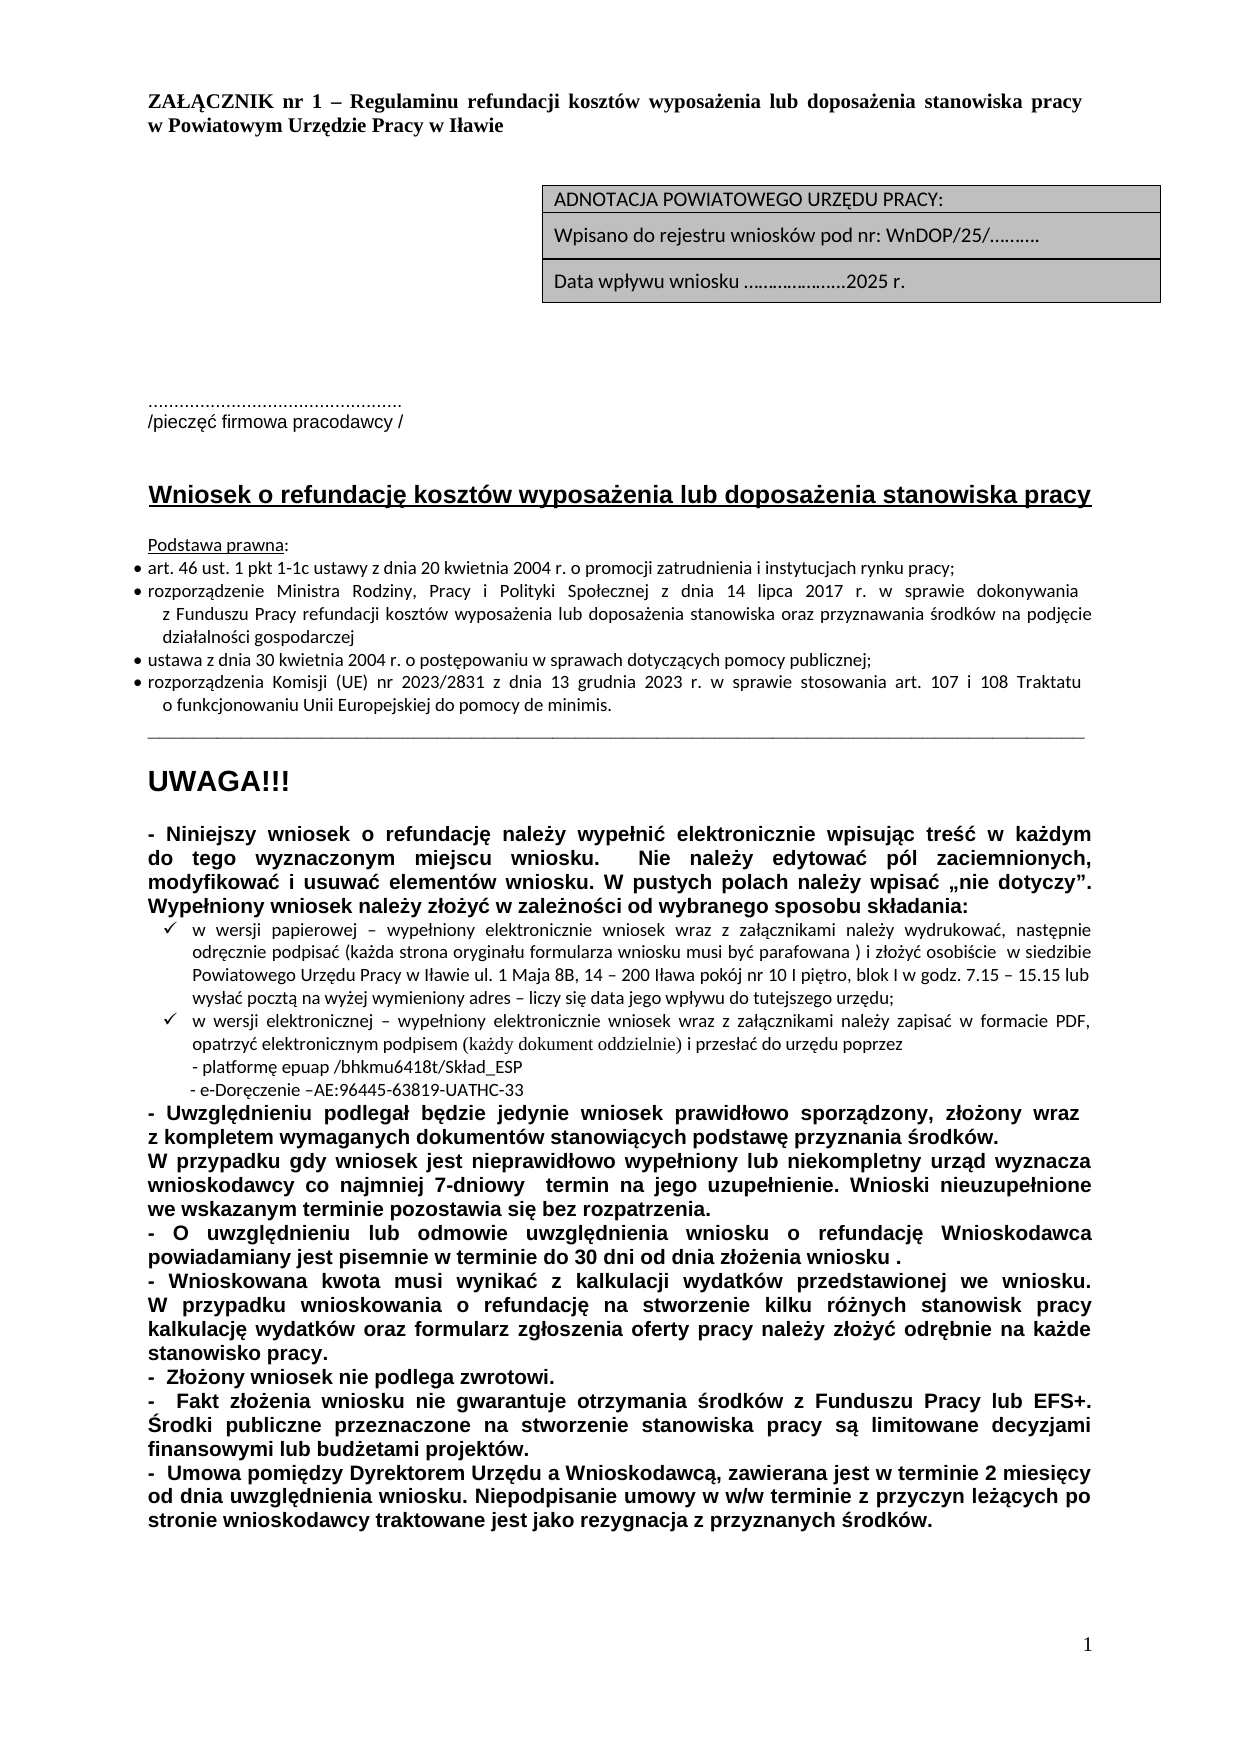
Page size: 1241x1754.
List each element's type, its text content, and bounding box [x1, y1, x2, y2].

text - Umowa pomiędzy Dyrektorem Urzędu a Wnioskodawcą, zawierana jest w terminie 2 miesięcy od dnia uwzględnienia wniosku. Niepodpisanie umowy w w/w terminie z przyczyn leżących po stronie wnioskodawcy traktowane jest jako rezygnacja z przyznanych środków. [148, 1460, 1093, 1532]
list ustawa z dnia 30 kwietnia 2004 r. o postępowaniu w sprawach dotyczących pomocy publicznej; [133, 648, 1093, 671]
list rozporządzenie Ministra Rodziny, Pracy i Polityki Społecznej z dnia 14 lipca 2017 r. w sprawie dokonywania z Funduszu Pracy refundacji kosztów wyposażenia lub doposażenia stanowiska oraz przyznawania środków na podjęcie działalności gospodarczej [133, 579, 1093, 648]
table_cell Wpisano do rejestru wniosków pod nr: WnDOP/25/…...…. [543, 213, 1160, 258]
table_header ADNOTACJA POWIATOWEGO URZĘDU PRACY: [543, 186, 1160, 211]
text /pieczęć firmowa pracodawcy / [148, 411, 1093, 432]
text - Uwzględnieniu podlegał będzie jedynie wniosek prawidłowo sporządzony, złożony wraz z kompletem wymaganych dokumentów stanowiących podstawę przyznania środków. [148, 1101, 1093, 1149]
text - Złożony wniosek nie podlega zwrotowi. [148, 1364, 1093, 1388]
list art. 46 ust. 1 pkt 1-1c ustawy z dnia 20 kwietnia 2004 r. o promocji zatrudnienia i instytucjach rynku pracy; [133, 556, 1093, 579]
text Wniosek o refundację kosztów wyposażenia lub doposażenia stanowiska pracy [148, 480, 1093, 509]
text - Wnioskowana kwota musi wynikać z kalkulacji wydatków przedstawionej we wniosku. W przypadku wnioskowania o refundację na stworzenie kilku różnych stanowisk pracy kalkulację wydatków oraz formularz zgłoszenia oferty pracy należy złożyć odrębnie na każde stanowisko pracy. [148, 1269, 1093, 1364]
list w wersji papierowej – wypełniony elektronicznie wniosek wraz z załącznikami należy wydrukować, następnie odręcznie podpisać (każda strona oryginału formularza wniosku musi być parafowana ) i złożyć osobiście w siedzibie Powiatowego Urzędu Pracy w Iławie ul. 1 Maja 8B, 14 – 200 Iława pokój nr 10 I piętro, blok I w godz. 7.15 – 15.15 lub wysłać pocztą na wyżej wymieniony adres – liczy się data jego wpływu do tutejszego urzędu; [162, 918, 1093, 1009]
text _________________________________________________________________________________ [148, 716, 1093, 740]
text - O uwzględnieniu lub odmowie uwzględnienia wniosku o refundację Wnioskodawca powiadamiany jest pisemnie w terminie do 30 dni od dnia złożenia wniosku . [148, 1221, 1093, 1269]
text UWAGA!!! [148, 764, 1093, 798]
list rozporządzenia Komisji (UE) nr 2023/2831 z dnia 13 grudnia 2023 r. w sprawie stosowania art. 107 i 108 Traktatu o funkcjonowaniu Unii Europejskiej do pomocy de minimis. [133, 671, 1093, 716]
text Podstawa prawna: [148, 533, 1093, 556]
list w wersji elektronicznej – wypełniony elektronicznie wniosek wraz z załącznikami należy zapisać w formacie PDF, opatrzyć elektronicznym podpisem (każdy dokument oddzielnie) i przesłać do urzędu poprzez [162, 1009, 1093, 1055]
text ZAŁĄCZNIK nr 1 – Regulaminu refundacji kosztów wyposażenia lub doposażenia stanowiska pracy w Powiatowym Urzędzie Pracy w Iławie [148, 89, 1093, 137]
text W przypadku gdy wniosek jest nieprawidłowo wypełniony lub niekompletny urząd wyznacza wnioskodawcy co najmniej 7-dniowy termin na jego uzupełnienie. Wnioski nieuzupełnione we wskazanym terminie pozostawia się bez rozpatrzenia. [148, 1149, 1093, 1221]
text ................................................. [148, 389, 1093, 411]
list - platformę epuap /bhkmu6418t/Skład_ESP [192, 1055, 1093, 1078]
table_cell Data wpływu wniosku ………………...2025 r. [543, 260, 1160, 302]
text - Niniejszy wniosek o refundację należy wypełnić elektronicznie wpisując treść w każdym do tego wyznaczonym miejscu wniosku. Nie należy edytować pól zaciemnionych, modyfikować i usuwać elementów wniosku. W pustych polach należy wpisać „nie dotyczy”. Wypełniony wniosek należy złożyć w zależności od wybranego sposobu składania: [148, 822, 1093, 918]
text - Fakt złożenia wniosku nie gwarantuje otrzymania środków z Funduszu Pracy lub EFS+. Środki publiczne przeznaczone na stworzenie stanowiska pracy są limitowane decyzjami finansowymi lub budżetami projektów. [148, 1388, 1093, 1460]
text - e-Doręczenie –AE:96445-63819-UATHC-33 [148, 1078, 1093, 1101]
